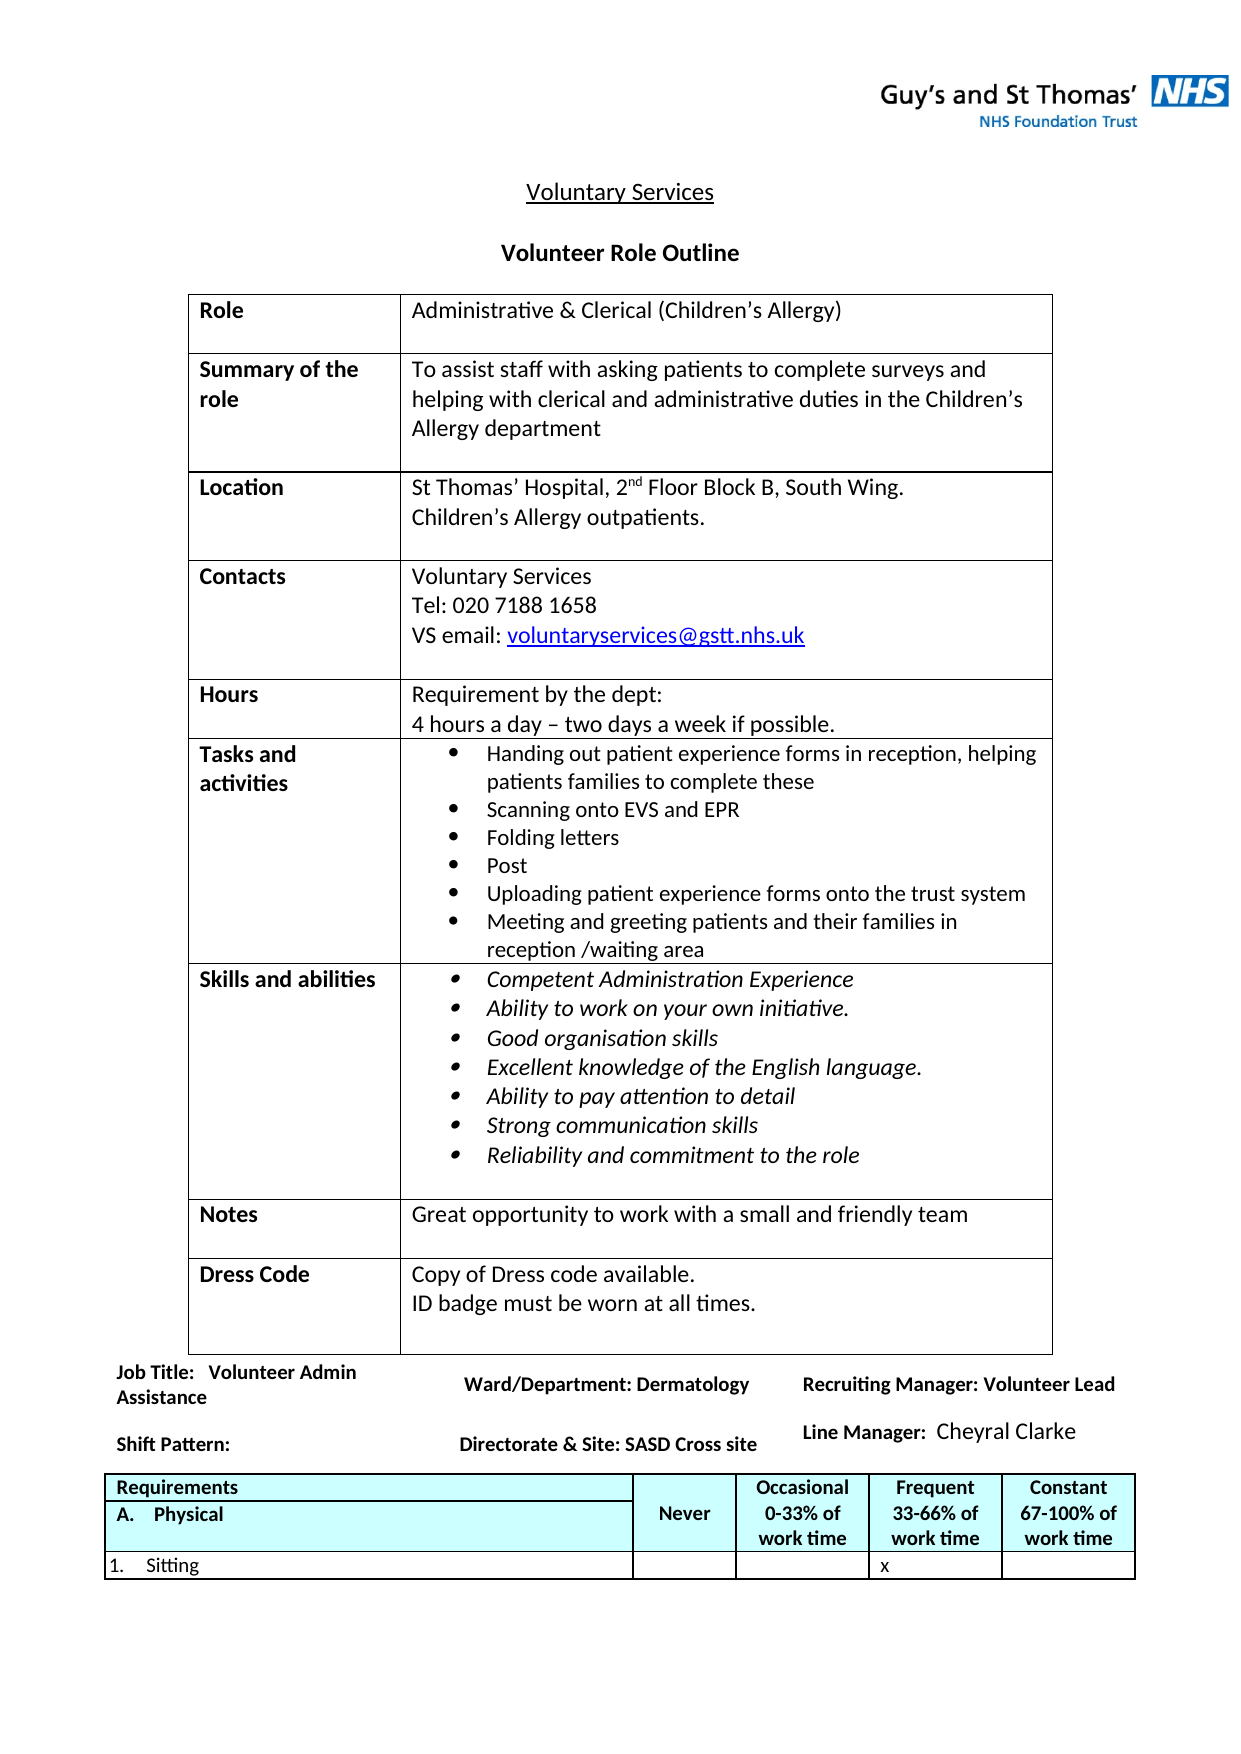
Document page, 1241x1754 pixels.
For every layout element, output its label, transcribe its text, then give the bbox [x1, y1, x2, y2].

table_cell To assist staff with asking patients to complete surveys and helping with clerical and administrative duties in the Children’s Allergy department [401, 354, 1052, 471]
table_cell Never [634, 1475, 735, 1551]
table_cell Line Manager: Cheyral Clarke [791, 1414, 1135, 1473]
table_header Job Title: Volunteer Admin Assistance [105, 1355, 448, 1414]
table_cell Requirement by the dept: 4 hours a day – two days a week if possible. [401, 680, 1052, 738]
table_cell Handing out patient experience forms in reception, helping patients families to complete these Scanning onto EVS and EPR Folding letters Post Uploading patient experience forms onto the trust system Meeting and greeting patients and their families in reception /waiting area [401, 739, 1052, 963]
table_cell Requirements [106, 1475, 632, 1500]
table_header Recruiting Manager: Volunteer Lead [791, 1355, 1135, 1414]
picture [881, 75, 1229, 127]
table_cell Notes [189, 1200, 400, 1258]
text Voluntary Services [187, 176, 1053, 207]
table_cell Tasks and activities [189, 739, 400, 963]
table_cell Hours [189, 680, 400, 738]
table_cell Directorate & Site: SASD Cross site [448, 1414, 791, 1473]
text Volunteer Role Outline [187, 237, 1053, 268]
table_cell Skills and abilities [189, 964, 400, 1198]
table_cell [634, 1552, 735, 1578]
table_cell x [870, 1552, 1001, 1578]
table_cell St Thomas’ Hospital, 2nd Floor Block B, South Wing. Children’s Allergy outpatients. [401, 473, 1052, 560]
table_cell [1003, 1552, 1134, 1578]
table_header Role [189, 295, 400, 353]
table_cell Shift Pattern: [105, 1414, 448, 1473]
table_cell Location [189, 473, 400, 560]
table_cell Competent Administration Experience Ability to work on your own initiative. Good organisation skills Excellent knowledge of the English language. Ability to pay attention to detail Strong communication skills Reliability and commitment to the role [401, 964, 1052, 1198]
table_header Ward/Department: Dermatology [448, 1355, 791, 1414]
table_cell Contacts [189, 561, 400, 678]
table_header Administrative & Clerical (Children’s Allergy) [401, 295, 1052, 353]
table_cell Summary of the role [189, 354, 400, 471]
table_cell Great opportunity to work with a small and friendly team [401, 1200, 1052, 1258]
table_cell Voluntary Services Tel: 020 7188 1658 VS email: voluntaryservices@gstt.nhs.uk [401, 561, 1052, 678]
table_cell Constant 67-100% of work time [1003, 1475, 1134, 1551]
table_cell Sitting [106, 1552, 632, 1578]
table_cell Frequent 33-66% of work time [870, 1475, 1001, 1551]
table_cell Dress Code [189, 1259, 400, 1354]
table_cell Copy of Dress code available. ID badge must be worn at all times. [401, 1259, 1052, 1354]
table_cell [737, 1552, 868, 1578]
table_cell Physical [106, 1502, 632, 1551]
table_cell Occasional 0-33% of work time [737, 1475, 868, 1551]
